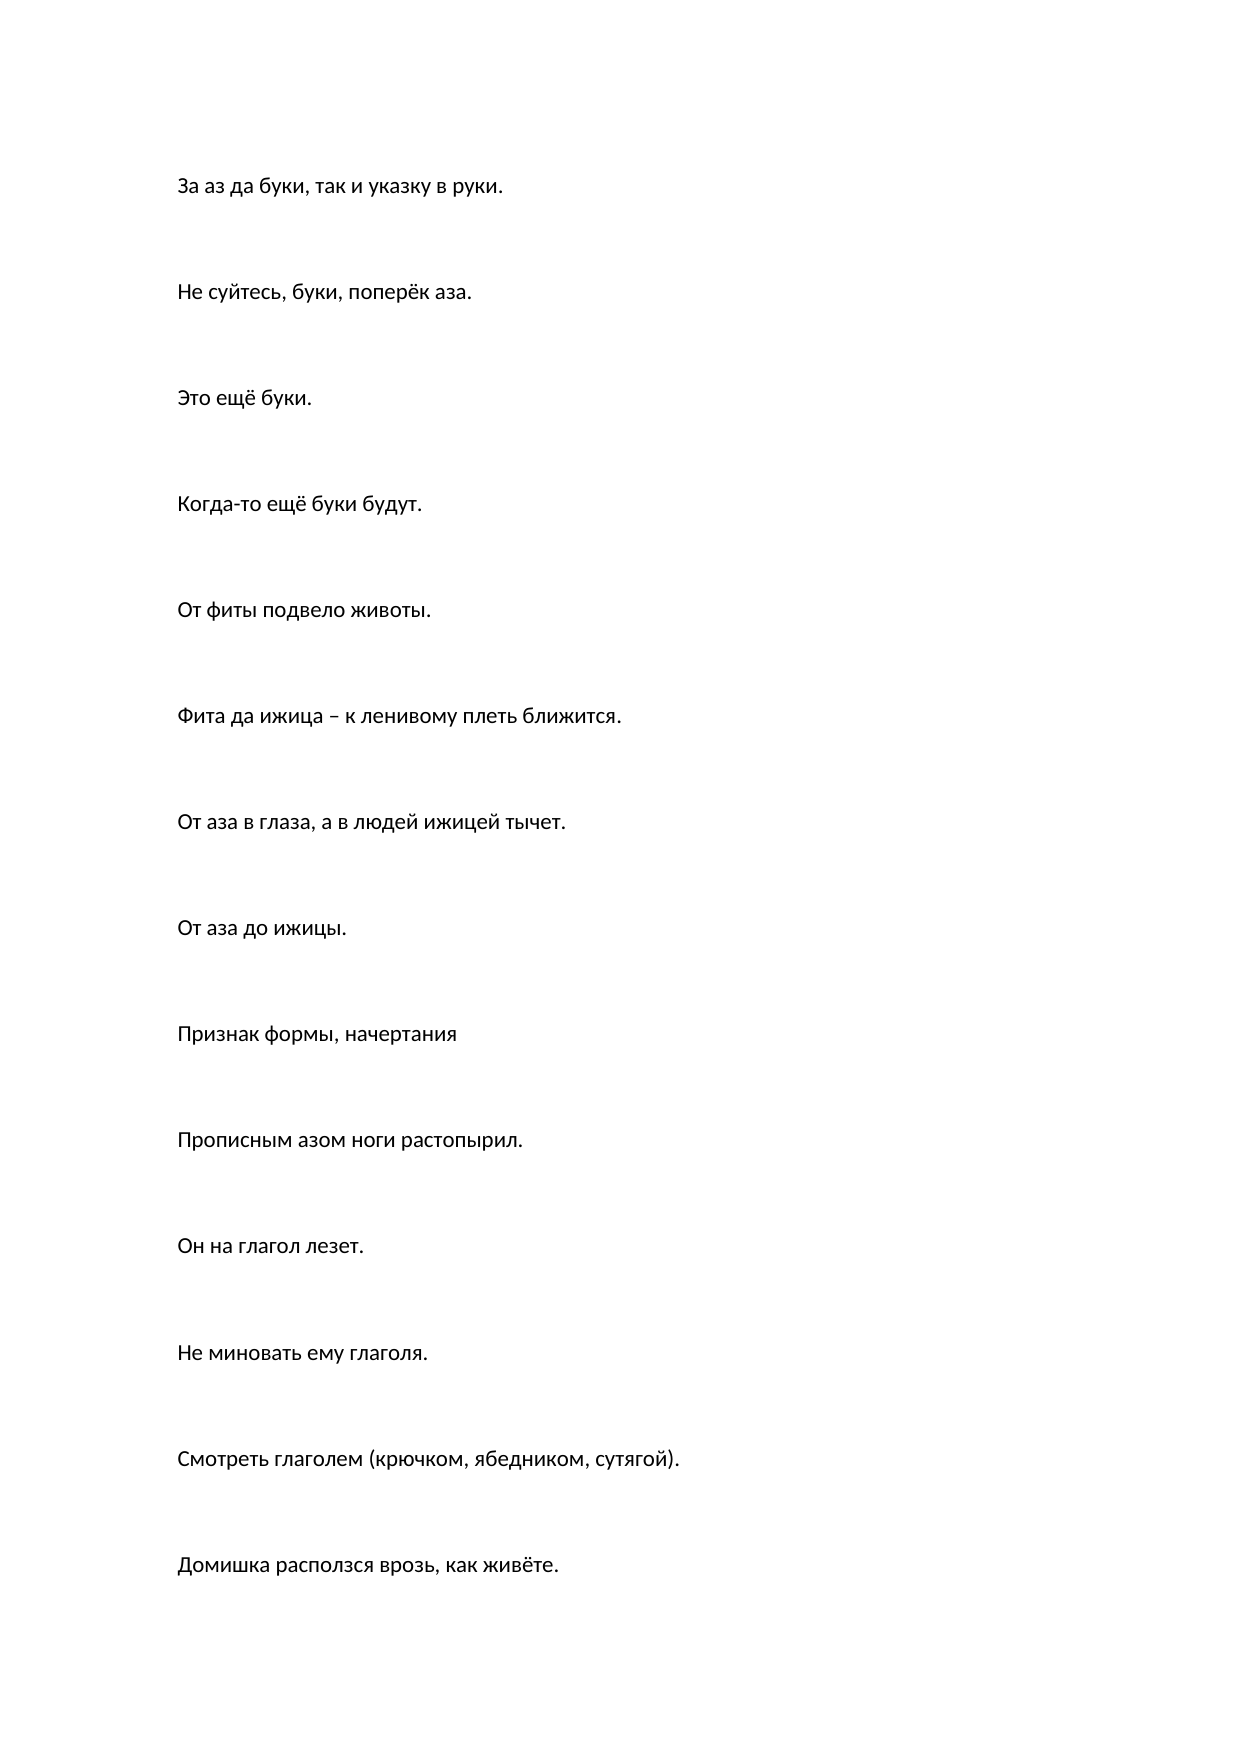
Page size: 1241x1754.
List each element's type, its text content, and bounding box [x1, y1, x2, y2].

text Он на глагол лезет. [177, 1232, 1152, 1259]
text От аза в глаза, а в людей ижицей тычет. [177, 807, 1152, 835]
text От аза до ижицы. [177, 913, 1152, 941]
text Не суйтесь, буки, поперёк аза. [177, 277, 1152, 305]
text От фиты подвело животы. [177, 595, 1152, 623]
text Не миновать ему глаголя. [177, 1338, 1152, 1366]
text Смотреть глаголем (крючком, ябедником, сутягой). [177, 1444, 1152, 1472]
text За аз да буки, так и указку в руки. [177, 171, 1152, 199]
text Домишка расползся врозь, как живёте. [177, 1550, 1152, 1578]
text Это ещё буки. [177, 383, 1152, 411]
text Прописным азом ноги растопырил. [177, 1126, 1152, 1153]
text Фита да ижица – к ленивому плеть ближится. [177, 701, 1152, 729]
text Когда-то ещё буки будут. [177, 489, 1152, 517]
text Признак формы, начертания [177, 1019, 1152, 1047]
